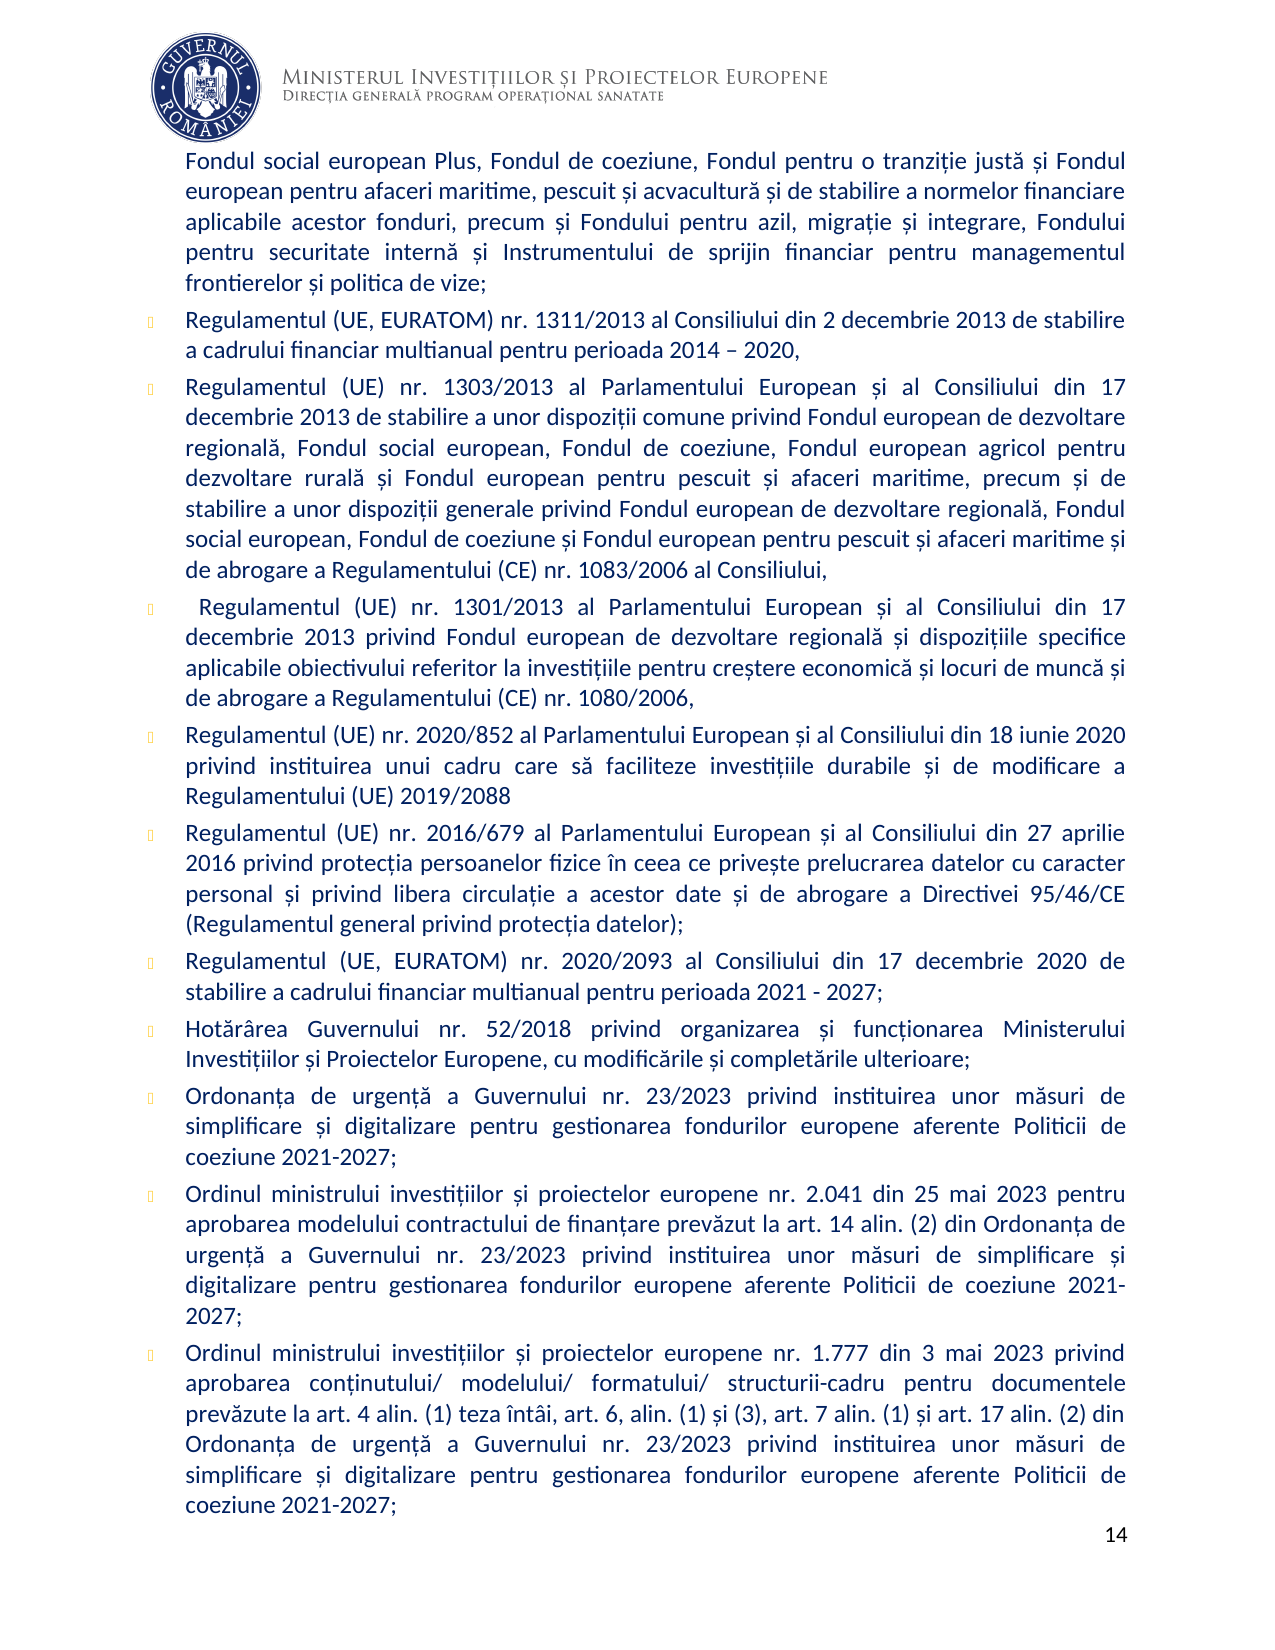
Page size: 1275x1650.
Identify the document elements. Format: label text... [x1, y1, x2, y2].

list Ordinul ministrului investițiilor și proiectelor europene nr. 2.041 din 25 mai 2023 pentru aprobarea modelului contractului de finanțare prevăzut la art. 14 alin. (2) din Ordonanța de urgență a Guvernului nr. 23/2023 privind instituirea unor măsuri de simplificare și digitalizare pentru gestionarea fondurilor europene aferente Politicii de coeziune 2021-2027; [148, 1178, 1127, 1330]
list Regulamentul (UE) nr. 2016/679 al Parlamentului European și al Consiliului din 27 aprilie 2016 privind protecția persoanelor fizice în ceea ce privește prelucrarea datelor cu caracter personal și privind libera circulație a acestor date și de abrogare a Directivei 95/46/CE (Regulamentul general privind protecția datelor); [148, 817, 1127, 939]
list Ordonanța de urgență a Guvernului nr. 23/2023 privind instituirea unor măsuri de simplificare și digitalizare pentru gestionarea fondurilor europene aferente Politicii de coeziune 2021-2027; [148, 1080, 1127, 1172]
list Ordinul ministrului investițiilor și proiectelor europene nr. 1.777 din 3 mai 2023 privind aprobarea conținutului/ modelului/ formatului/ structurii-cadru pentru documentele prevăzute la art. 4 alin. (1) teza întâi, art. 6, alin. (1) și (3), art. 7 alin. (1) și art. 17 alin. (2) din Ordonanța de urgență a Guvernului nr. 23/2023 privind instituirea unor măsuri de simplificare și digitalizare pentru gestionarea fondurilor europene aferente Politicii de coeziune 2021-2027; [148, 1337, 1127, 1520]
list Regulamentul (UE) nr. 1301/2013 al Parlamentului European și al Consiliului din 17 decembrie 2013 privind Fondul european de dezvoltare regională și dispozițiile specifice aplicabile obiectivului referitor la investițiile pentru creștere economică și locuri de muncă și de abrogare a Regulamentului (CE) nr. 1080/2006, [148, 591, 1127, 713]
list Regulamentul (UE, EURATOM) nr. 2020/2093 al Consiliului din 17 decembrie 2020 de stabilire a cadrului financiar multianual pentru perioada 2021 - 2027; [148, 945, 1127, 1006]
picture [147, 29, 852, 145]
list Regulamentul (UE) nr. 2020/852 al Parlamentului European și al Consiliului din 18 iunie 2020 privind instituirea unui cadru care să faciliteze investițiile durabile și de modificare a Regulamentului (UE) 2019/2088 [148, 719, 1127, 811]
list Hotărârea Guvernului nr. 52/2018 privind organizarea și funcționarea Ministerului Investițiilor și Proiectelor Europene, cu modificările și completările ulterioare; [148, 1013, 1127, 1074]
list Regulamentul (UE, EURATOM) nr. 1311/2013 al Consiliului din 2 decembrie 2013 de stabilire a cadrului financiar multianual pentru perioada 2014 – 2020, [148, 304, 1127, 365]
list Regulamentul (UE) nr. 1303/2013 al Parlamentului European și al Consiliului din 17 decembrie 2013 de stabilire a unor dispoziții comune privind Fondul european de dezvoltare regională, Fondul social european, Fondul de coeziune, Fondul european agricol pentru dezvoltare rurală și Fondul european pentru pescuit și afaceri maritime, precum și de stabilire a unor dispoziții generale privind Fondul european de dezvoltare regională, Fondul social european, Fondul de coeziune și Fondul european pentru pescuit și afaceri maritime și de abrogare a Regulamentului (CE) nr. 1083/2006 al Consiliului, [148, 371, 1127, 585]
